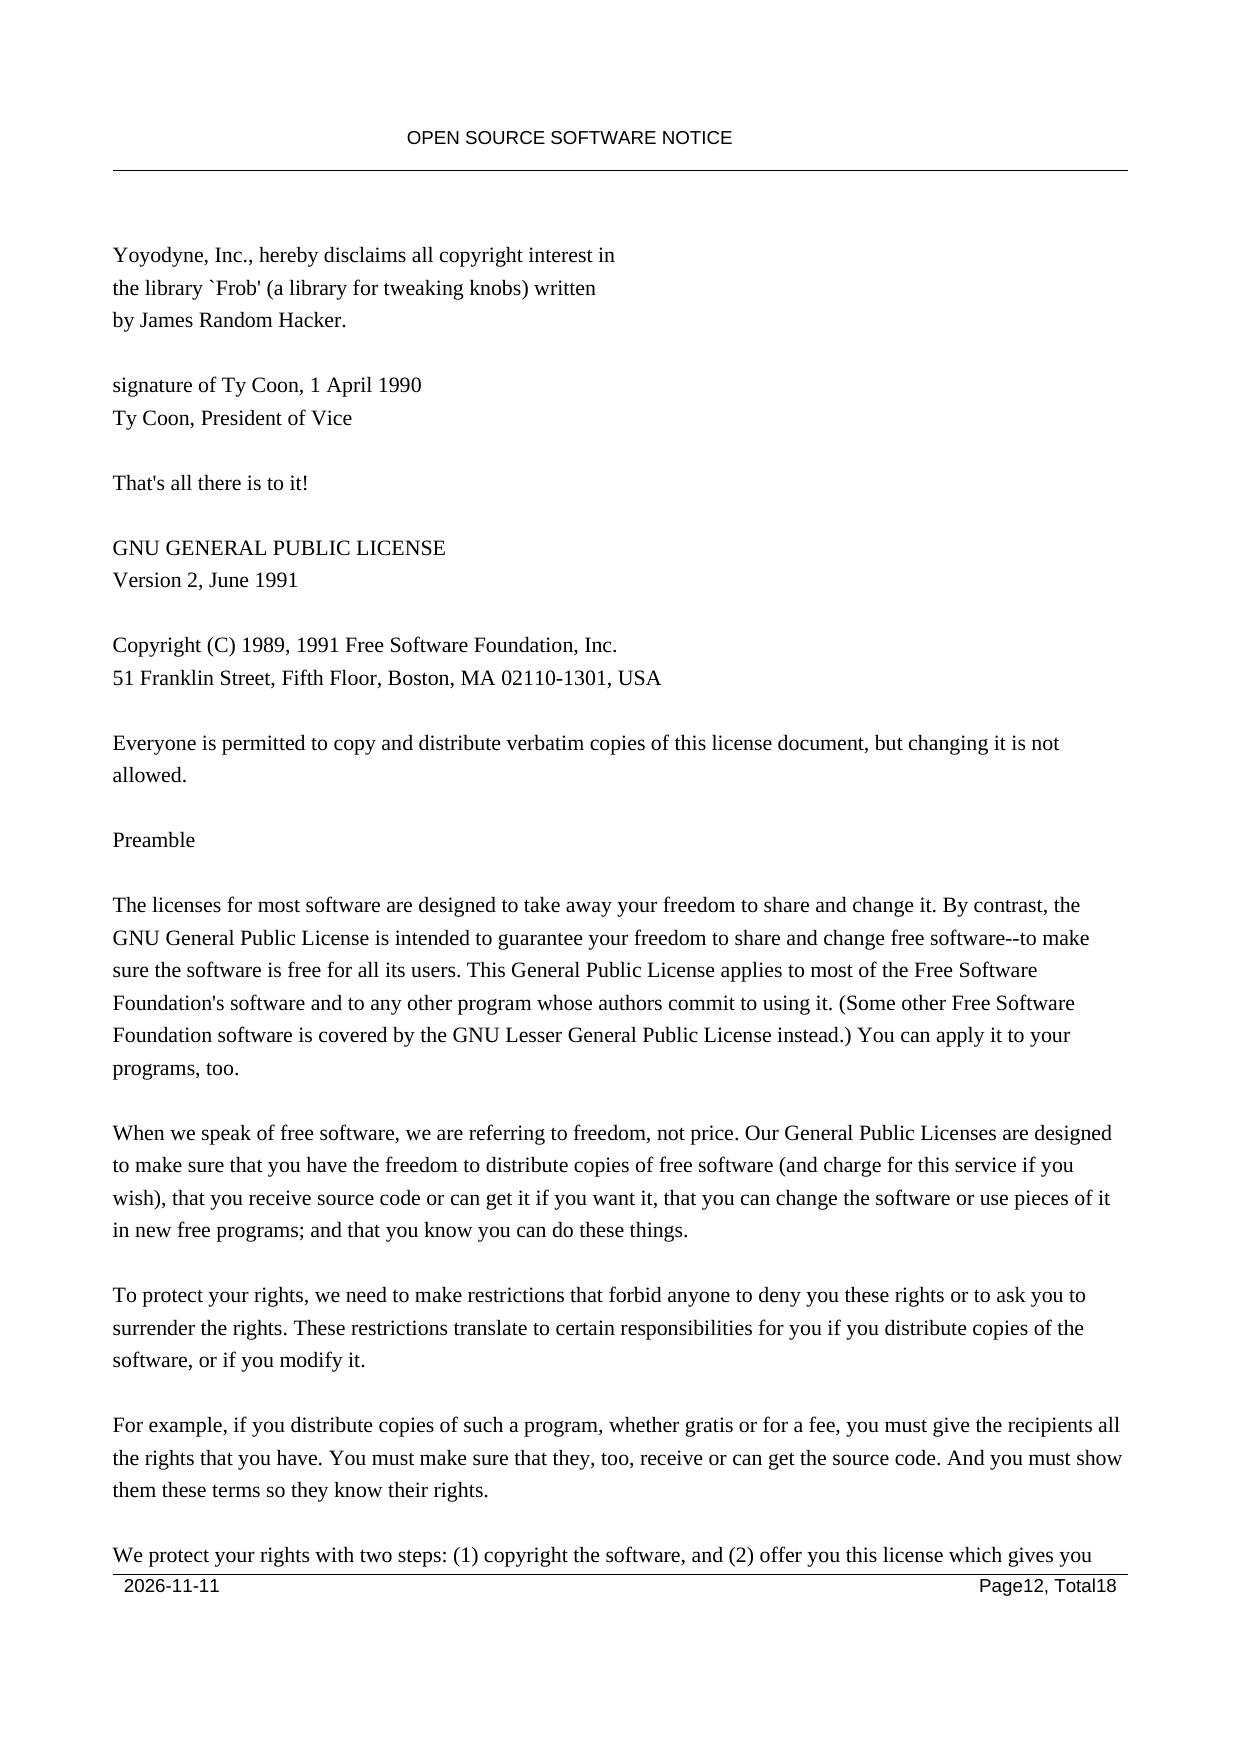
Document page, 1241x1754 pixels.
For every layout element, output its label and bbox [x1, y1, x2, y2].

text [112, 206, 1128, 1571]
